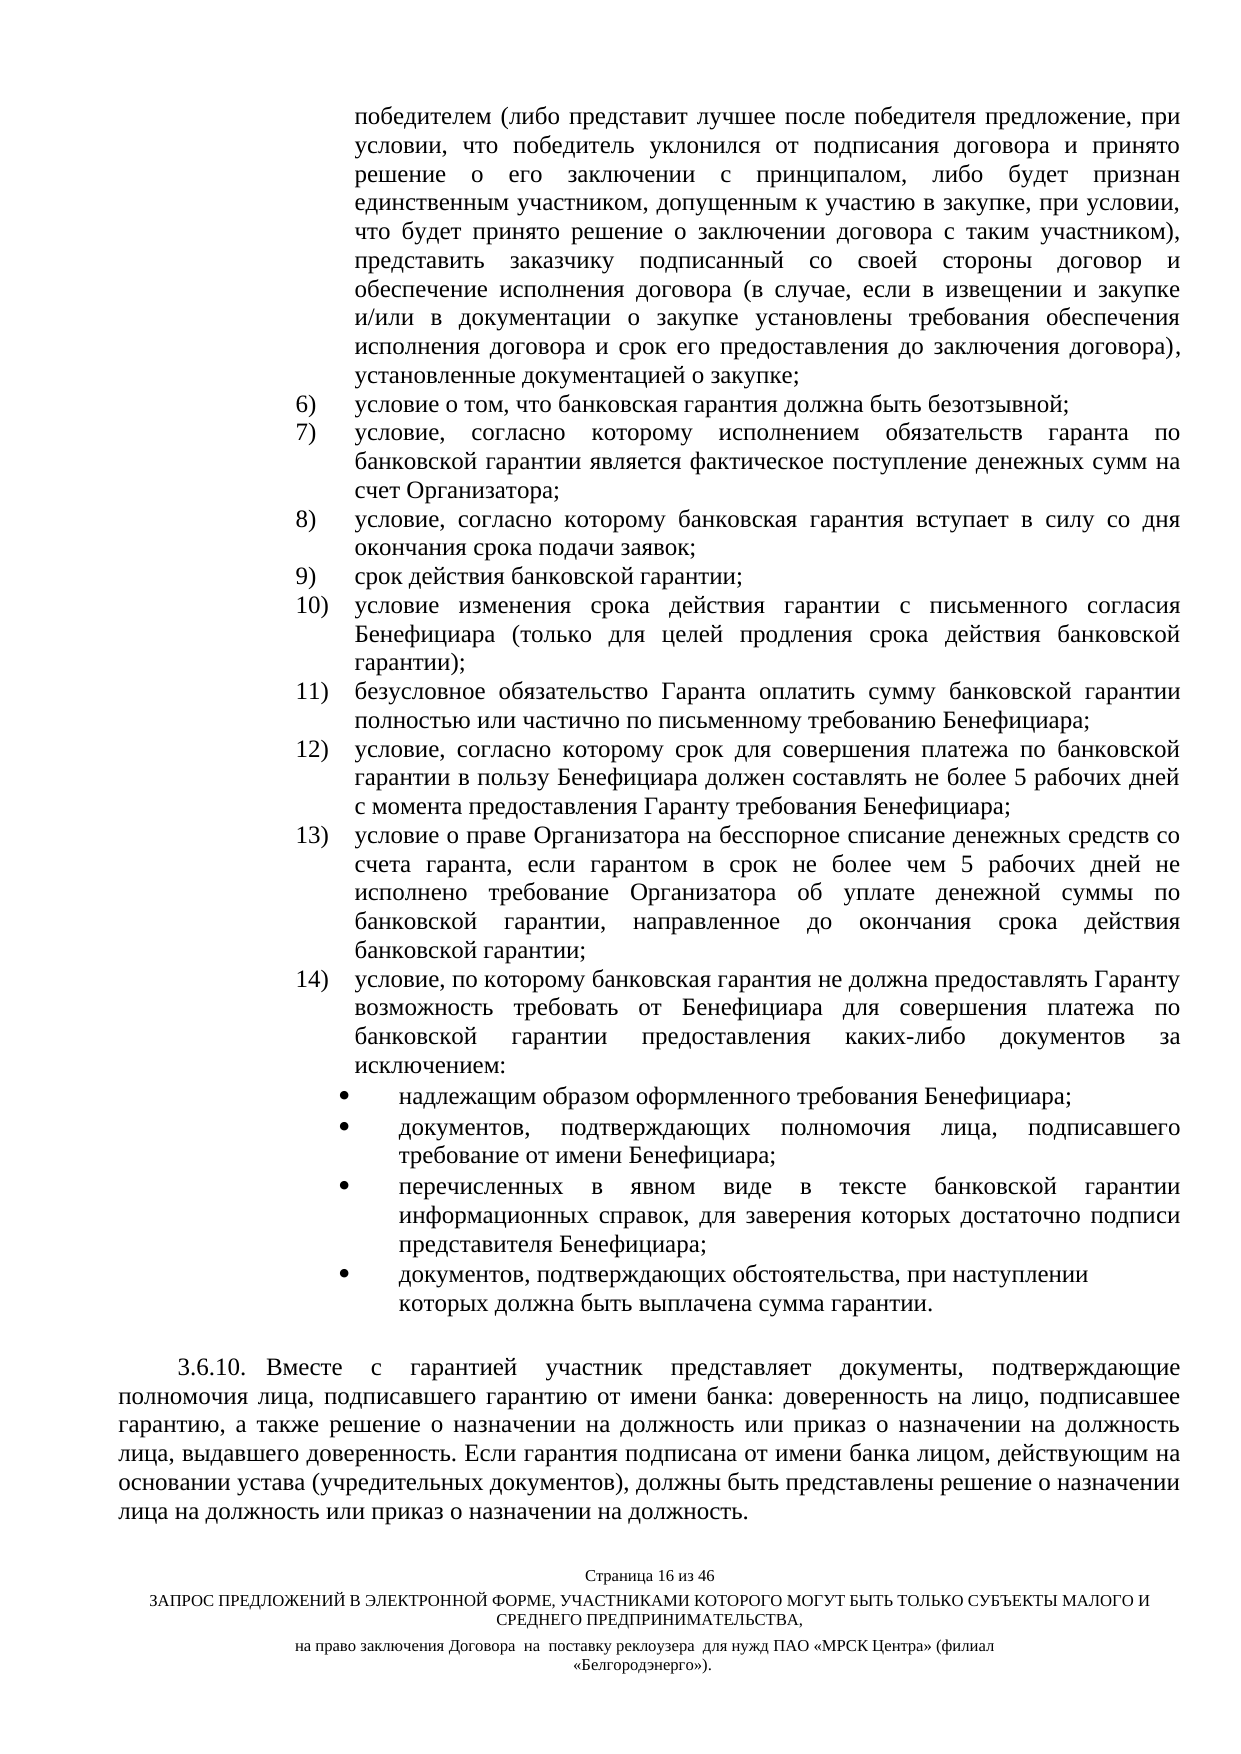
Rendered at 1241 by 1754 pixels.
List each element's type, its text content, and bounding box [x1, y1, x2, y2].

list условие о праве Организатора на бесспорное списание денежных средств со счета гаранта, если гарантом в срок не более чем 5 рабочих дней не исполнено требование Организатора об уплате денежной суммы по банковской гарантии, направленное до окончания срока действия банковской гарантии; [295, 820, 1181, 964]
list надлежащим образом оформленного требования Бенефициара; [340, 1081, 1181, 1109]
list условие о том, что банковская гарантия должна быть безотзывной; [295, 389, 1181, 417]
list условие, согласно которому банковская гарантия вступает в силу со дня окончания срока подачи заявок; [295, 504, 1181, 561]
list условие, согласно которому срок для совершения платежа по банковской гарантии в пользу Бенефициара должен составлять не более 5 рабочих дней с момента предоставления Гаранту требования Бенефициара; [295, 734, 1181, 820]
list документов, подтверждающих полномочия лица, подписавшего требование от имени Бенефициара; [340, 1112, 1181, 1169]
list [295, 101, 1181, 389]
list документов, подтверждающих обстоятельства, при наступлении которых должна быть выплачена сумма гарантии. [340, 1259, 1181, 1317]
list условие, по которому банковская гарантия не должна предоставлять Гаранту возможность требовать от Бенефициара для совершения платежа по банковской гарантии предоставления каких-либо документов за исключением: [295, 964, 1181, 1079]
list условие, согласно которому исполнением обязательств гаранта по банковской гарантии является фактическое поступление денежных сумм на счет Организатора; [295, 417, 1181, 504]
list срок действия банковской гарантии; [295, 561, 1181, 590]
list безусловное обязательство Гаранта оплатить сумму банковской гарантии полностью или частично по письменному требованию Бенефициара; [295, 676, 1181, 734]
list перечисленных в явном виде в тексте банковской гарантии информационных справок, для заверения которых достаточно подписи представителя Бенефициара; [340, 1171, 1181, 1257]
list условие изменения срока действия гарантии с письменного согласия Бенефициара (только для целей продления срока действия банковской гарантии); [295, 590, 1181, 676]
subtitle Вместе с гарантией участник представляет документы, подтверждающие полномочия лица, подписавшего гарантию от имени банка: доверенность на лицо, подписавшее гарантию, а также решение о назначении на должность или приказ о назначении на должность лица, выдавшего доверенность. Если гарантия подписана от имени банка лицом, действующим на основании устава (учредительных документов), должны быть представлены решение о назначении лица на должность или приказ о назначении на должность. [118, 1352, 1181, 1524]
